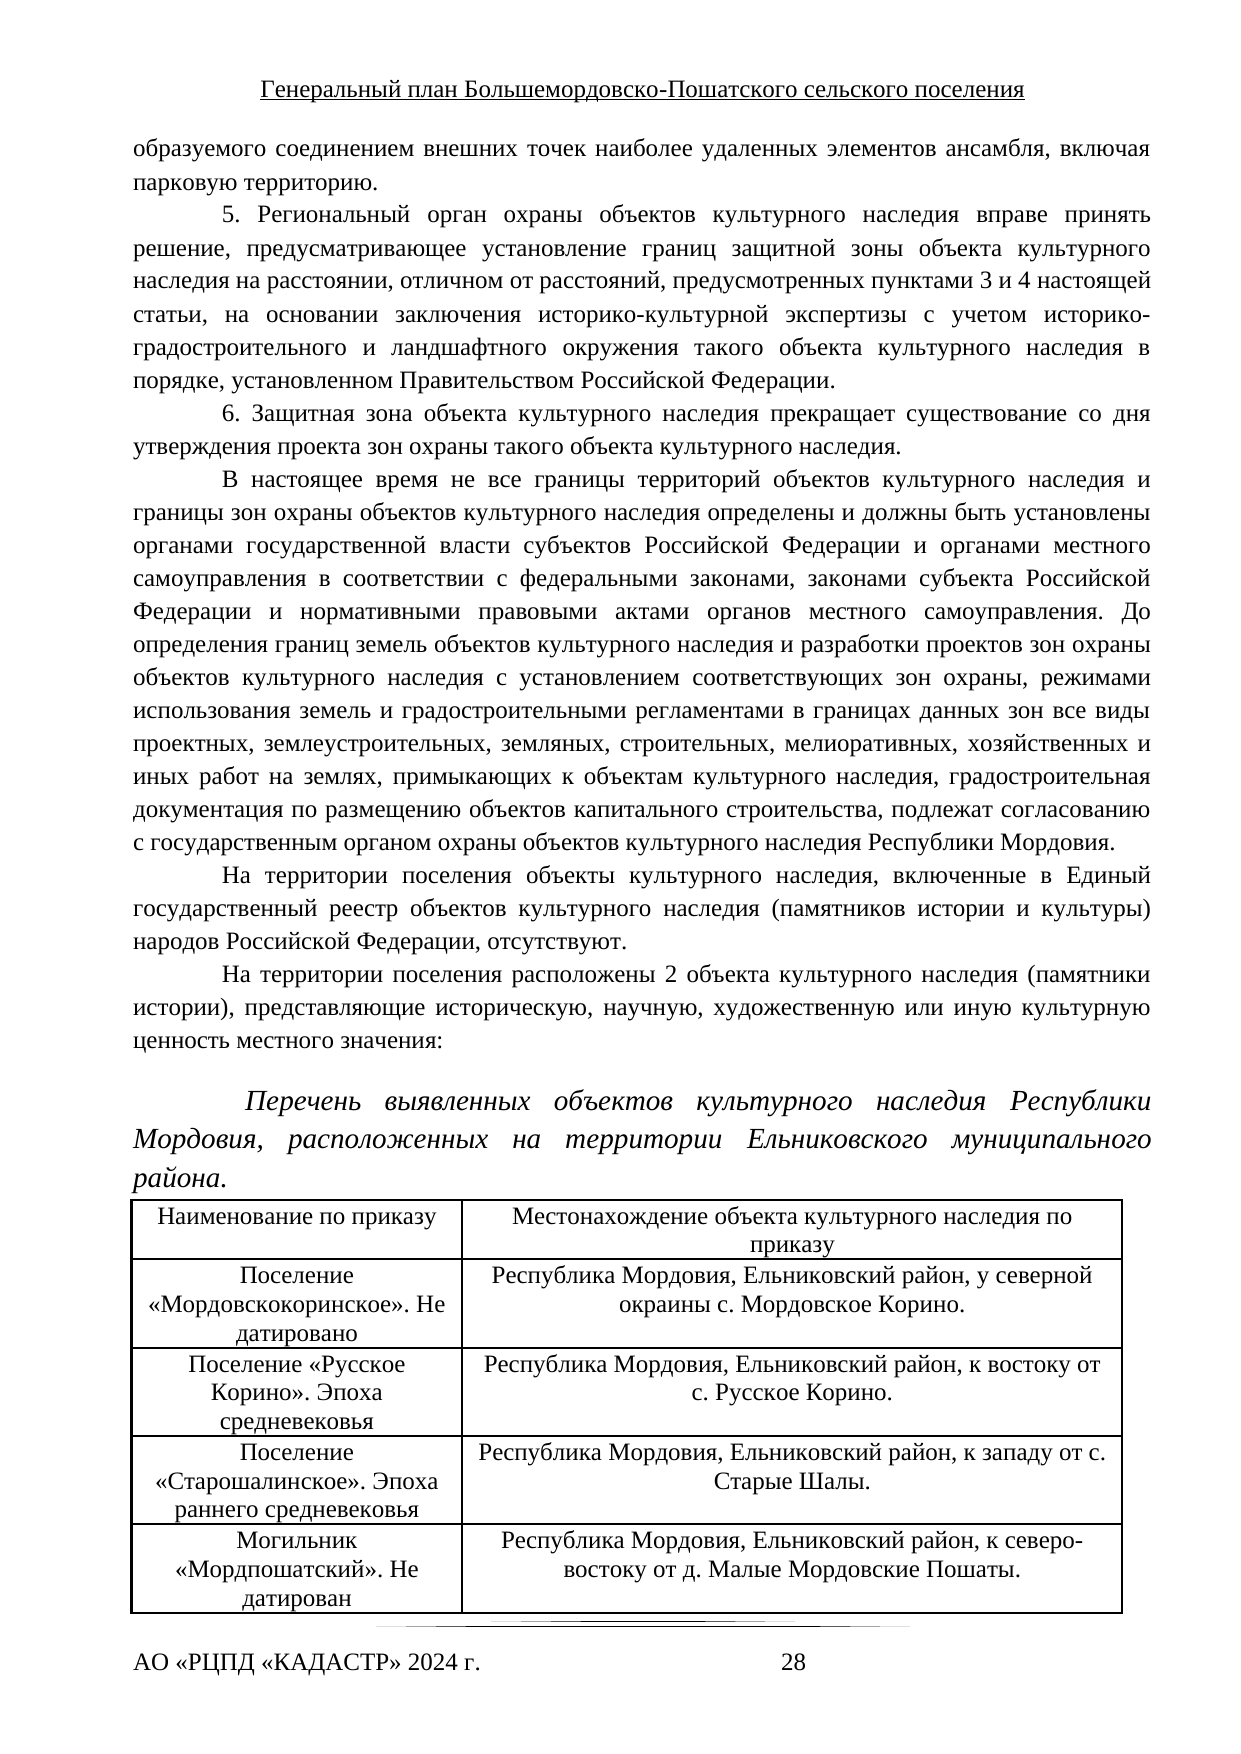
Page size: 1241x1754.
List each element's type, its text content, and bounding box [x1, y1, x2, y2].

text 5. Региональный орган охраны объектов культурного наследия вправе принять решение, предусматривающее установление границ защитной зоны объекта культурного наследия на расстоянии, отличном от расстояний, предусмотренных пунктами 3 и 4 настоящей статьи, на основании заключения историко-культурной экспертизы с учетом историко-градостроительного и ландшафтного окружения такого объекта культурного наследия в порядке, установленном Правительством Российской Федерации. [133, 199, 1152, 393]
table_cell Поселение «Старошалинское». Эпоха раннего средневековья [133, 1437, 461, 1523]
text Перечень выявленных объектов культурного наследия Республики Мордовия, расположенных на территории Ельниковского муниципального района. [133, 1083, 1152, 1194]
text 6. Защитная зона объекта культурного наследия прекращает существование со дня утверждения проекта зон охраны такого объекта культурного наследия. [133, 398, 1152, 459]
table_header Местонахождение объекта культурного наследия по приказу [463, 1201, 1121, 1258]
text На территории поселения объекты культурного наследия, включенные в Единый государственный реестр объектов культурного наследия (памятников истории и культуры) народов Российской Федерации, отсутствуют. [133, 860, 1152, 955]
table_cell Поселение «Мордовскокоринское». Не датировано [133, 1260, 461, 1347]
text В настоящее время не все границы территорий объектов культурного наследия и границы зон охраны объектов культурного наследия определены и должны быть установлены органами государственной власти субъектов Российской Федерации и органами местного самоуправления в соответствии с федеральными законами, законами субъекта Российской Федерации и нормативными правовыми актами органов местного самоуправления. До определения границ земель объектов культурного наследия и разработки проектов зон охраны объектов культурного наследия с установлением соответствующих зон охраны, режимами использования земель и градостроительными регламентами в границах данных зон все виды проектных, землеустроительных, земляных, строительных, мелиоративных, хозяйственных и иных работ на землях, примыкающих к объектам культурного наследия, градостроительная документация по размещению объектов капитального строительства, подлежат согласованию с государственным органом охраны объектов культурного наследия Республики Мордовия. [133, 464, 1152, 856]
text На территории поселения расположены 2 объекта культурного наследия (памятники истории), представляющие историческую, научную, художественную или иную культурную ценность местного значения: [133, 959, 1152, 1054]
table_header Наименование по приказу [133, 1201, 461, 1258]
table_cell Республика Мордовия, Ельниковский район, к востоку от с. Русское Корино. [463, 1349, 1121, 1435]
table_cell Республика Мордовия, Ельниковский район, к западу от с. Старые Шалы. [463, 1437, 1121, 1523]
table_cell Республика Мордовия, Ельниковский район, у северной окраины с. Мордовское Корино. [463, 1260, 1121, 1347]
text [133, 133, 1152, 195]
table_cell Поселение «Русское Корино». Эпоха средневековья [133, 1349, 461, 1435]
table_cell Республика Мордовия, Ельниковский район, к северо-востоку от д. Малые Мордовские Пошаты. [463, 1525, 1121, 1612]
table_cell Могильник «Мордпошатский». Не датирован [133, 1525, 461, 1612]
